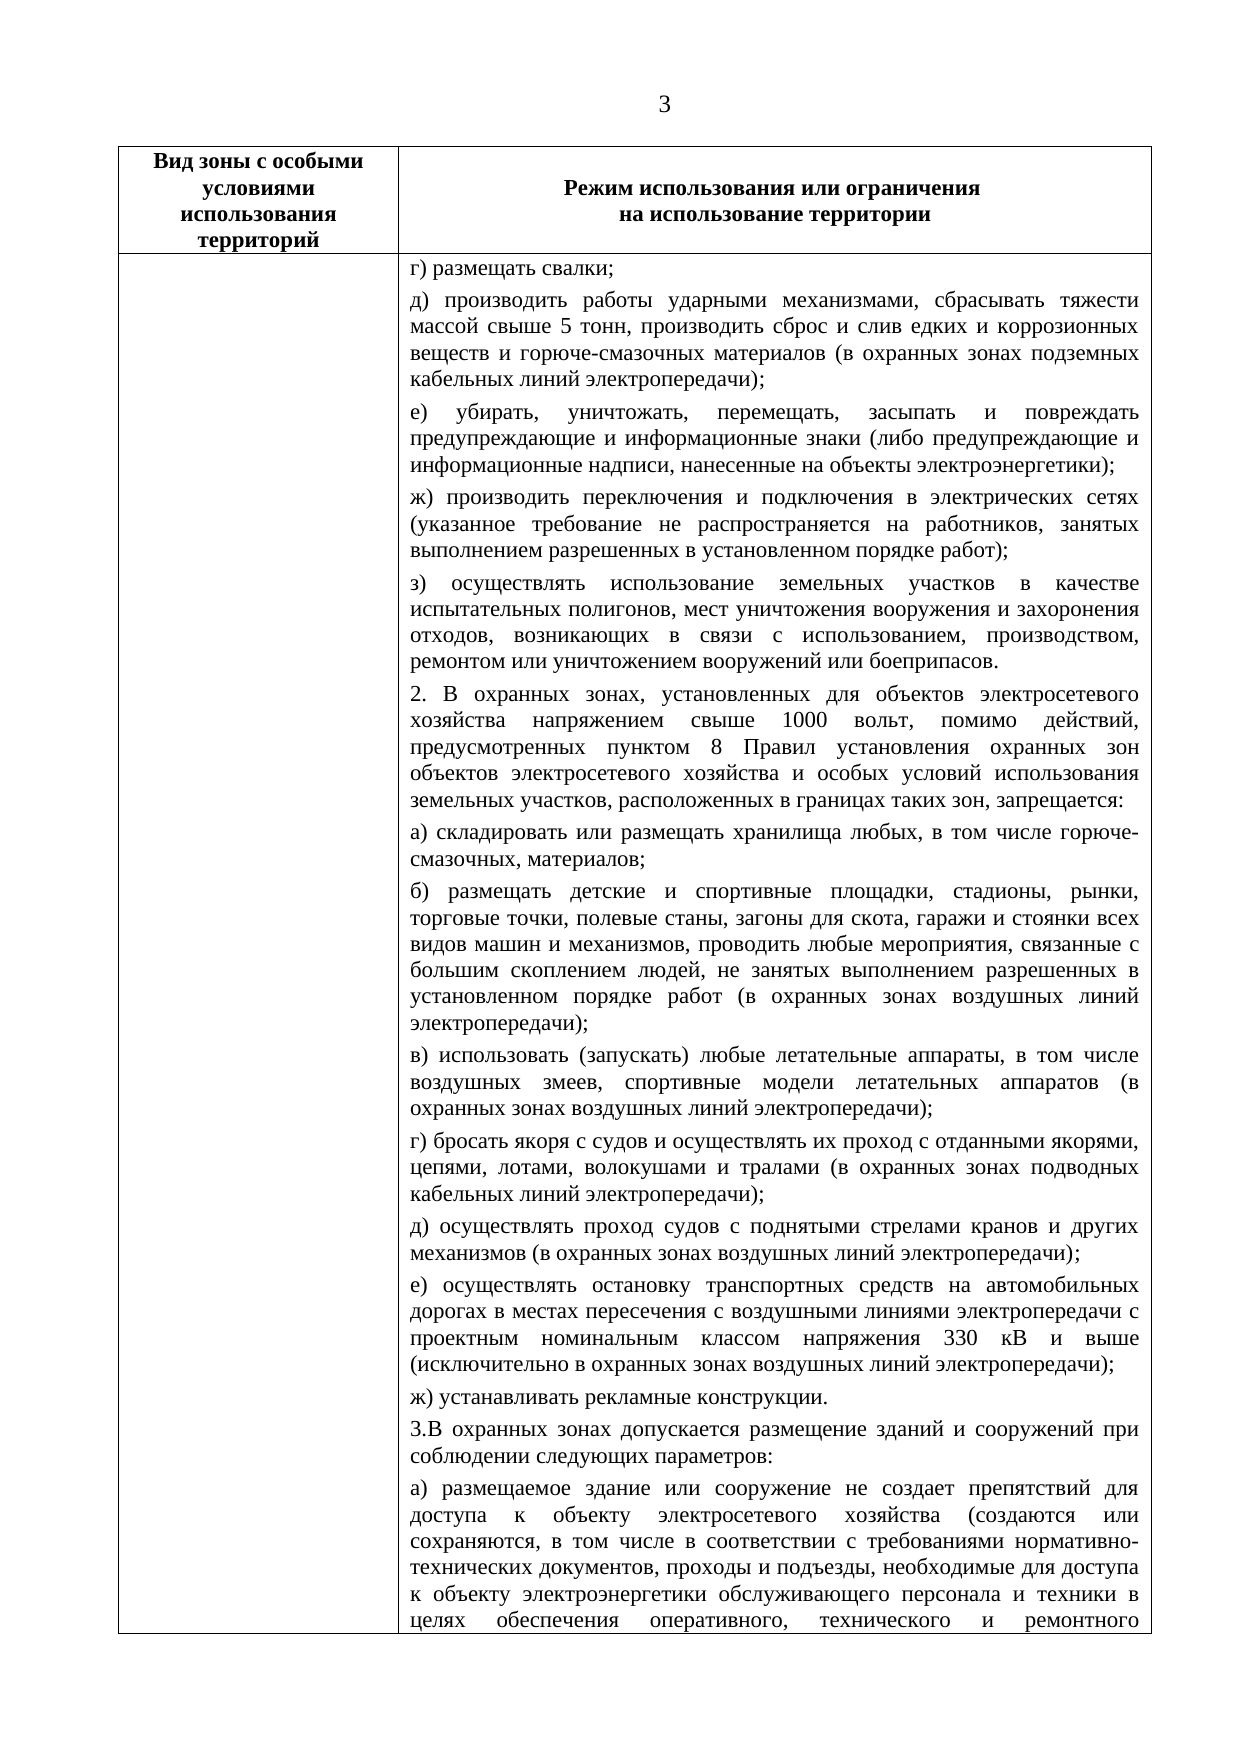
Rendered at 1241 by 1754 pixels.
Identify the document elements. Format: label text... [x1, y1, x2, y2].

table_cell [119, 254, 398, 1632]
table_header Вид зоны с особыми условиями использования территорий [119, 147, 398, 253]
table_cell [399, 254, 1151, 1632]
table_header Режим использования или ограничения на использование территории [399, 147, 1151, 253]
